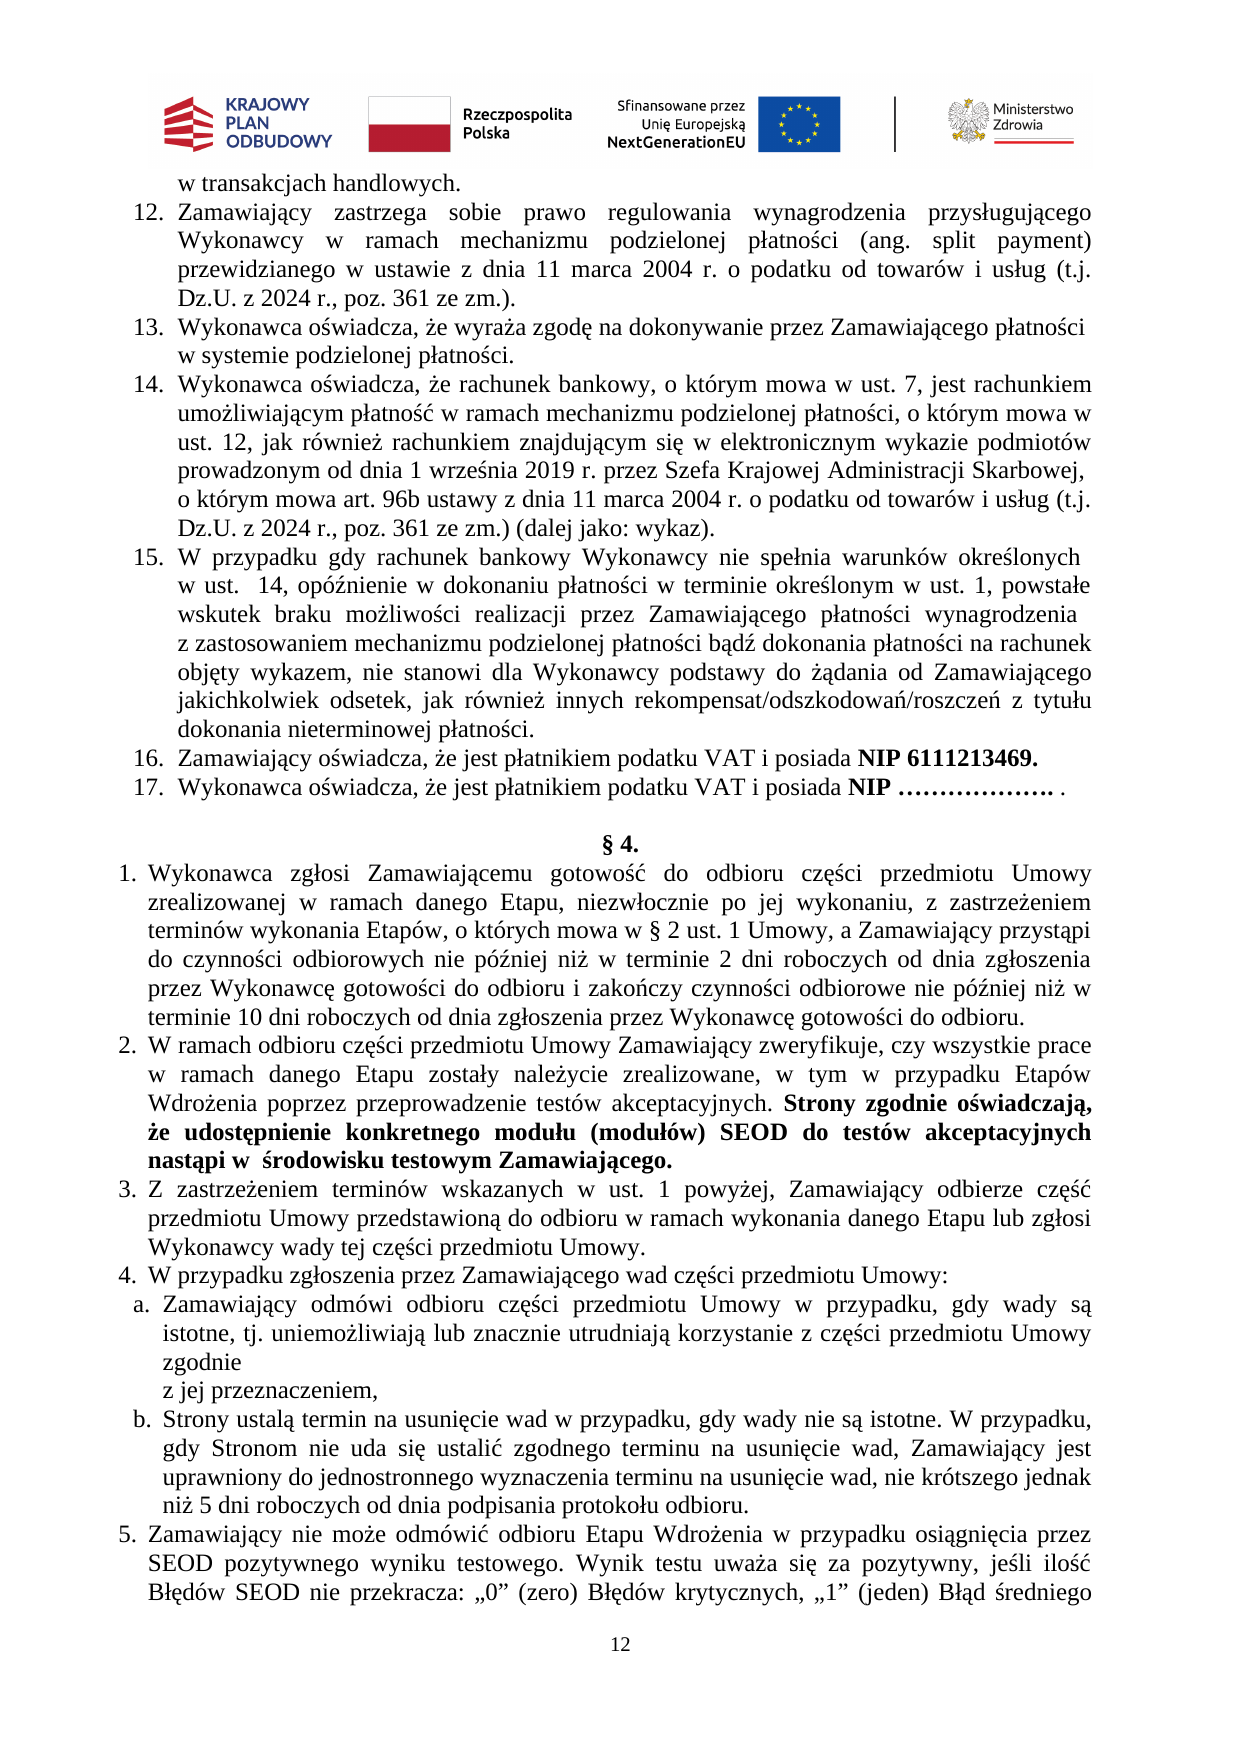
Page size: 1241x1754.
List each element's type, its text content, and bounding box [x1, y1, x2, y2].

list Wykonawca oświadcza, że wyraża zgodę na dokonywanie przez Zamawiającego płatności w systemie podzielonej płatności. [133, 312, 1092, 369]
picture [147, 73, 1093, 169]
list Zamawiający oświadcza, że jest płatnikiem podatku VAT i posiada NIP 6111213469. [133, 743, 1092, 772]
list W ramach odbioru części przedmiotu Umowy Zamawiający zweryfikuje, czy wszystkie prace w ramach danego Etapu zostały należycie zrealizowane, w tym w przypadku Etapów Wdrożenia poprzez przeprowadzenie testów akceptacyjnych. Strony zgodnie oświadczają, że udostępnienie konkretnego modułu (modułów) SEOD do testów akceptacyjnych nastąpi w środowisku testowym Zamawiającego. [118, 1031, 1092, 1174]
list Zamawiający odmówi odbioru części przedmiotu Umowy w przypadku, gdy wady są istotne, tj. uniemożliwiają lub znacznie utrudniają korzystanie z części przedmiotu Umowy zgodnie z jej przeznaczeniem, [133, 1289, 1092, 1404]
list Wykonawca oświadcza, że rachunek bankowy, o którym mowa w ust. 7, jest rachunkiem umożliwiającym płatność w ramach mechanizmu podzielonej płatności, o którym mowa w ust. 12, jak również rachunkiem znajdującym się w elektronicznym wykazie podmiotów prowadzonym od dnia 1 września 2019 r. przez Szefa Krajowej Administracji Skarbowej, o którym mowa art. 96b ustawy z dnia 11 marca 2004 r. o podatku od towarów i usług (t.j. Dz.U. z 2024 r., poz. 361 ze zm.) (dalej jako: wykaz). [133, 369, 1092, 542]
list W przypadku gdy rachunek bankowy Wykonawcy nie spełnia warunków określonych w ust. 14, opóźnienie w dokonaniu płatności w terminie określonym w ust. 1, powstałe wskutek braku możliwości realizacji przez Zamawiającego płatności wynagrodzenia z zastosowaniem mechanizmu podzielonej płatności bądź dokonania płatności na rachunek objęty wykazem, nie stanowi dla Wykonawcy podstawy do żądania od Zamawiającego jakichkolwiek odsetek, jak również innych rekompensat/odszkodowań/roszczeń z tytułu dokonania nieterminowej płatności. [133, 542, 1092, 743]
list Strony ustalą termin na usunięcie wad w przypadku, gdy wady nie są istotne. W przypadku, gdy Stronom nie uda się ustalić zgodnego terminu na usunięcie wad, Zamawiający jest uprawniony do jednostronnego wyznaczenia terminu na usunięcie wad, nie krótszego jednak niż 5 dni roboczych od dnia podpisania protokołu odbioru. [133, 1404, 1092, 1519]
list Zamawiający zastrzega sobie prawo regulowania wynagrodzenia przysługującego Wykonawcy w ramach mechanizmu podzielonej płatności (ang. split payment) przewidzianego w ustawie z dnia 11 marca 2004 r. o podatku od towarów i usług (t.j. Dz.U. z 2024 r., poz. 361 ze zm.). [133, 197, 1092, 312]
text § 4. [148, 829, 1092, 858]
list Wykonawca oświadcza, że jest płatnikiem podatku VAT i posiada NIP ………………. . [133, 772, 1092, 801]
list Wykonawca zgłosi Zamawiającemu gotowość do odbioru części przedmiotu Umowy zrealizowanej w ramach danego Etapu, niezwłocznie po jej wykonaniu, z zastrzeżeniem terminów wykonania Etapów, o których mowa w § 2 ust. 1 Umowy, a Zamawiający przystąpi do czynności odbiorowych nie później niż w terminie 2 dni roboczych od dnia zgłoszenia przez Wykonawcę gotowości do odbioru i zakończy czynności odbiorowe nie później niż w terminie 10 dni roboczych od dnia zgłoszenia przez Wykonawcę gotowości do odbioru. [118, 858, 1092, 1031]
list Z zastrzeżeniem terminów wskazanych w ust. 1 powyżej, Zamawiający odbierze część przedmiotu Umowy przedstawioną do odbioru w ramach wykonania danego Etapu lub zgłosi Wykonawcy wady tej części przedmiotu Umowy. [118, 1174, 1092, 1261]
list W przypadku zgłoszenia przez Zamawiającego wad części przedmiotu Umowy: [118, 1261, 1092, 1289]
